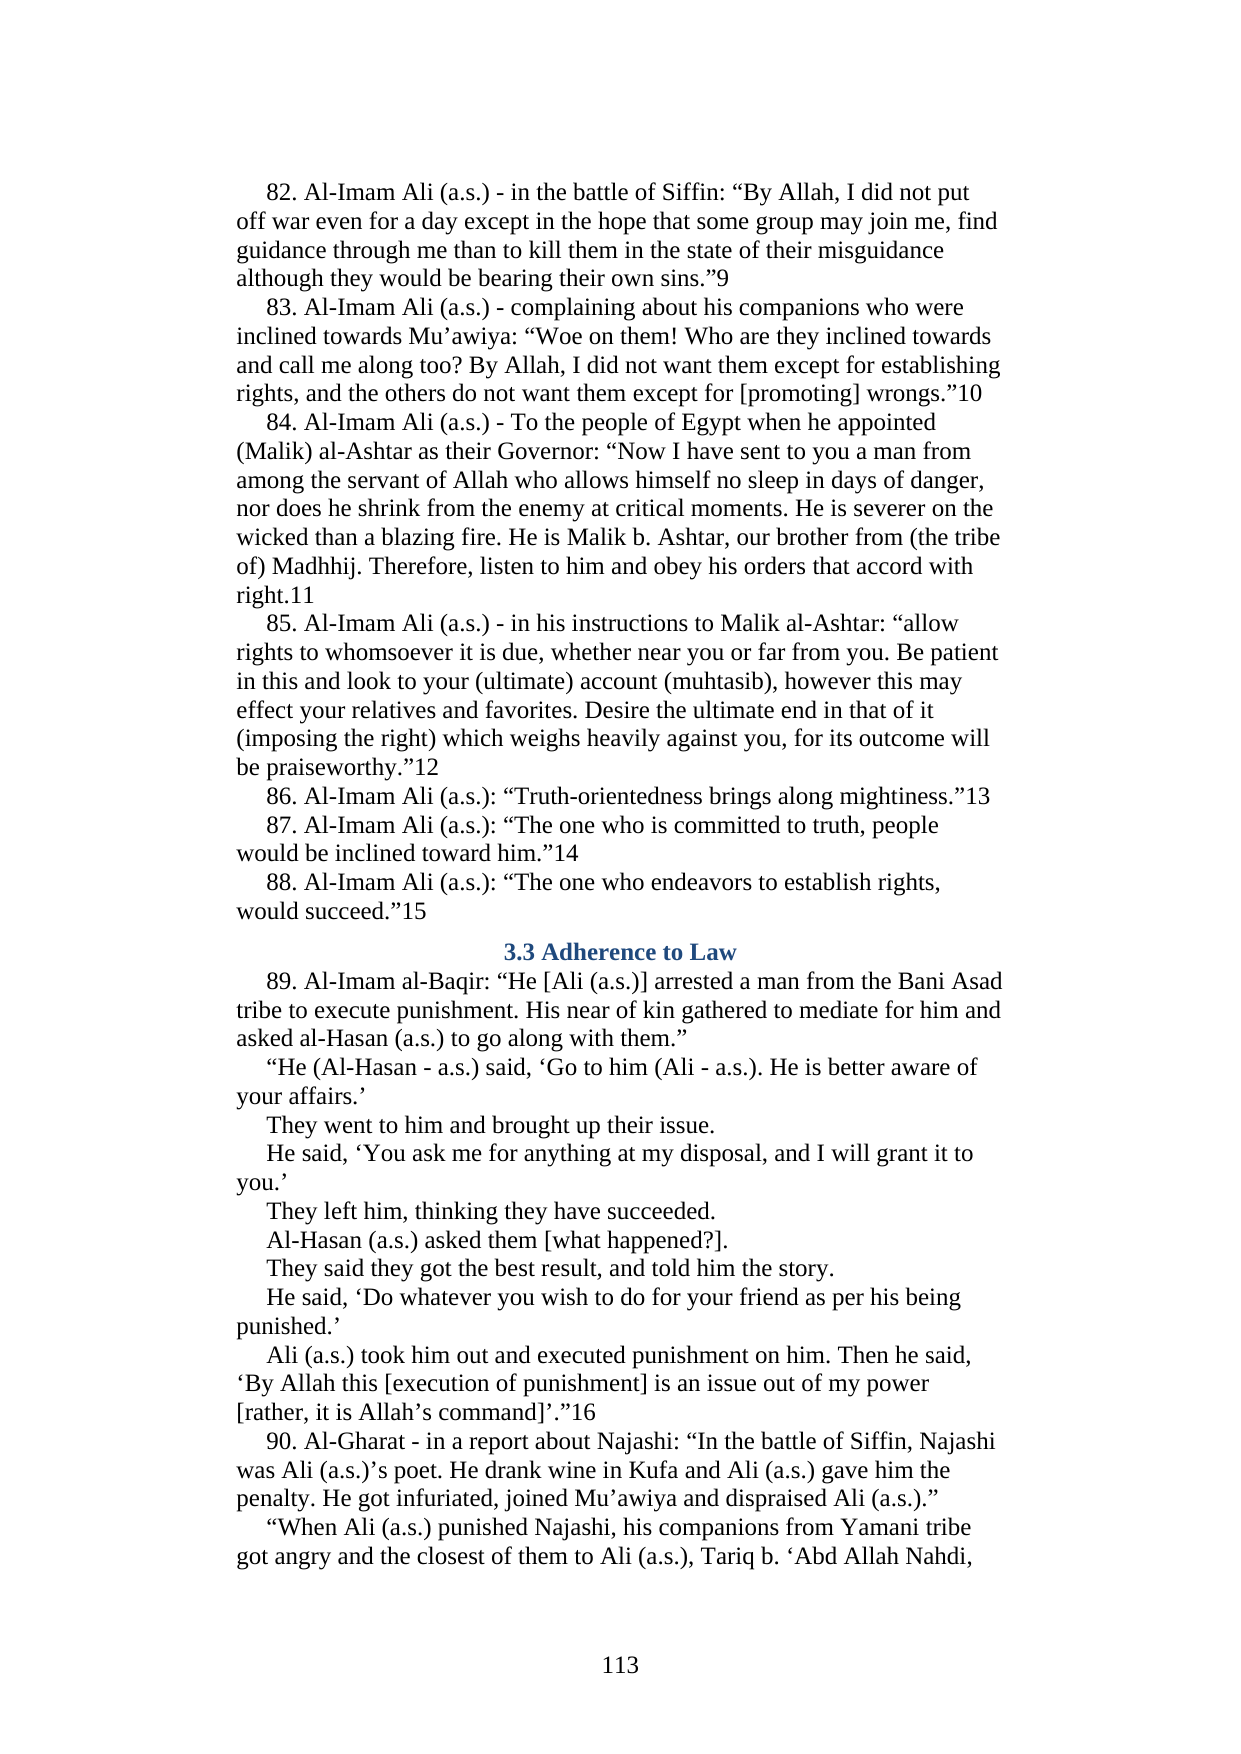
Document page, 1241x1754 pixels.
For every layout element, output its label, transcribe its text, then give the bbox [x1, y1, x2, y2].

text He said, ‘Do whatever you wish to do for your friend as per his being punished.’ [236, 1282, 1004, 1340]
text They went to him and brought up their issue. [236, 1110, 1004, 1138]
text 89. Al-Imam al-Baqir: “He [Ali (a.s.)] arrested a man from the Bani Asad tribe to execute punishment. His near of kin gathered to mediate for him and asked al-Hasan (a.s.) to go along with them.” [236, 966, 1004, 1052]
text Al-Hasan (a.s.) asked them [what happened?]. [236, 1225, 1004, 1253]
text They left him, thinking they have succeeded. [236, 1196, 1004, 1225]
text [236, 1512, 1004, 1570]
text 88. Al-Imam Ali (a.s.): “The one who endeavors to establish rights, would succeed.”15 [236, 867, 1004, 925]
text He said, ‘You ask me for anything at my disposal, and I will grant it to you.’ [236, 1138, 1004, 1196]
text Ali (a.s.) took him out and executed punishment on him. Then he said, ‘By Allah this [execution of punishment] is an issue out of my power [rather, it is Allah’s command]’.”16 [236, 1340, 1004, 1426]
text They said they got the best result, and told him the story. [236, 1253, 1004, 1282]
text 84. Al-Imam Ali (a.s.) - To the people of Egypt when he appointed (Malik) al-Ashtar as their Governor: “Now I have sent to you a man from among the servant of Allah who allows himself no sleep in days of danger, nor does he shrink from the enemy at critical moments. He is severer on the wicked than a blazing fire. He is Malik b. Ashtar, our brother from (the tribe of) Madhhij. Therefore, listen to him and obey his orders that accord with right.11 [236, 407, 1004, 608]
text “He (Al-Hasan - a.s.) said, ‘Go to him (Ali - a.s.). He is better aware of your affairs.’ [236, 1052, 1004, 1110]
text 90. Al-Gharat - in a report about Najashi: “In the battle of Siffin, Najashi was Ali (a.s.)’s poet. He drank wine in Kufa and Ali (a.s.) gave him the penalty. He got infuriated, joined Mu’awiya and dispraised Ali (a.s.).” [236, 1426, 1004, 1512]
subtitle 3.3 Adherence to Law [236, 937, 1004, 966]
text 87. Al-Imam Ali (a.s.): “The one who is committed to truth, people would be inclined toward him.”14 [236, 810, 1004, 867]
text 85. Al-Imam Ali (a.s.) - in his instructions to Malik al-Ashtar: “allow rights to whomsoever it is due, whether near you or far from you. Be patient in this and look to your (ultimate) account (muhtasib), however this may effect your relatives and favorites. Desire the ultimate end in that of it (imposing the right) which weighs heavily against you, for its outcome will be praiseworthy.”12 [236, 608, 1004, 781]
text 82. Al-Imam Ali (a.s.) - in the battle of Siffin: “By Allah, I did not put off war even for a day except in the hope that some group may join me, find guidance through me than to kill them in the state of their misguidance although they would be bearing their own sins.”9 [236, 177, 1004, 292]
text 86. Al-Imam Ali (a.s.): “Truth-orientedness brings along mightiness.”13 [236, 781, 1004, 810]
text 83. Al-Imam Ali (a.s.) - complaining about his companions who were inclined towards Mu’awiya: “Woe on them! Who are they inclined towards and call me along too? By Allah, I did not want them except for establishing rights, and the others do not want them except for [promoting] wrongs.”10 [236, 292, 1004, 407]
